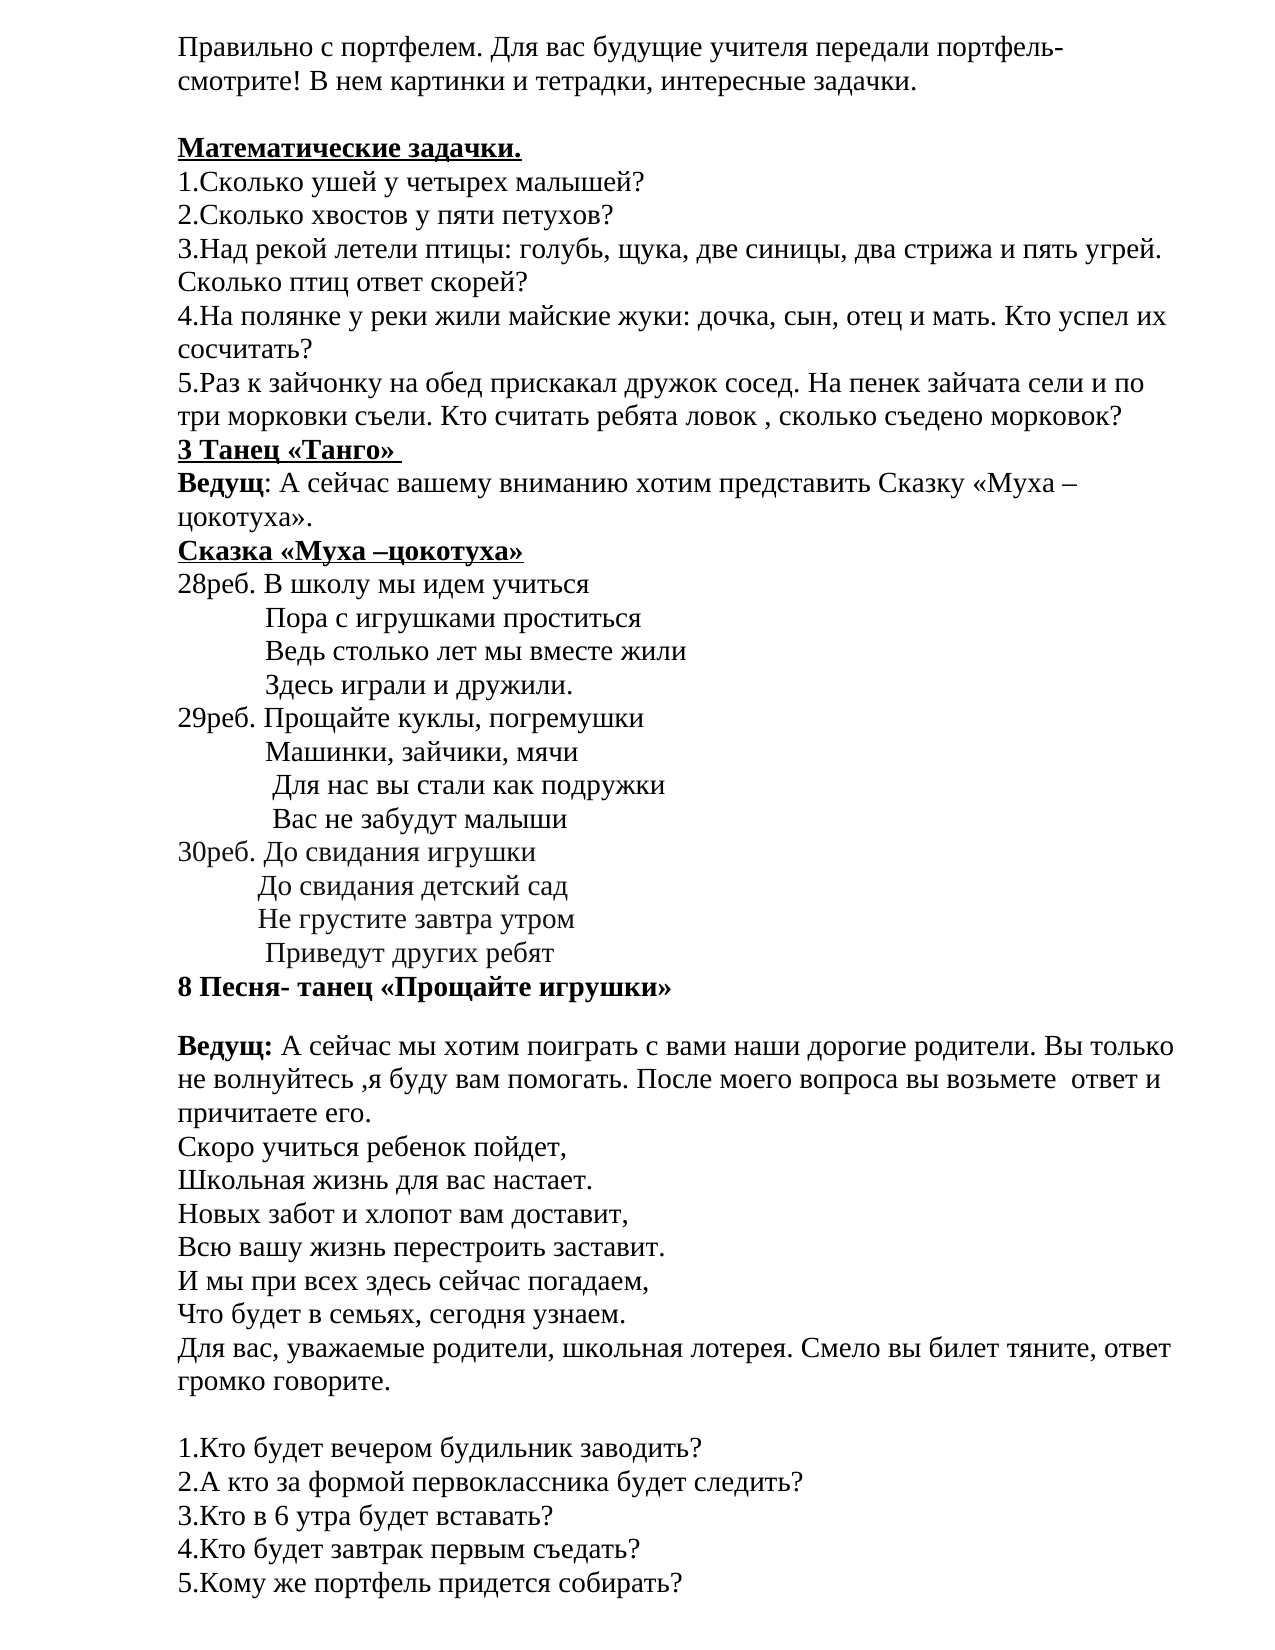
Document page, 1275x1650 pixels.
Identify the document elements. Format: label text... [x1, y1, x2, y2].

text Ведущ: А сейчас мы хотим поиграть с вами наши дорогие родители. Вы только не волнуйтесь ,я буду вам помогать. После моего вопроса вы возьмете ответ и причитаете его. Скоро учиться ребенок пойдет, [177, 1028, 1186, 1162]
text Вас не забудут малыши [177, 801, 1186, 834]
text Для нас вы стали как подружки [177, 767, 1186, 801]
text Ведь столько лет мы вместе жили [177, 633, 1186, 667]
text 5.Кому же портфель придется собирать? [177, 1565, 1186, 1598]
text 4.Кто будет завтрак первым съедать? [177, 1531, 1186, 1565]
text 3.Кто в 6 утра будет вставать? [177, 1498, 1186, 1531]
text 8 Песня- танец «Прощайте игрушки» [177, 969, 1186, 1002]
text Здесь играли и дружили. [177, 667, 1186, 700]
text 28реб. В школу мы идем учиться [177, 566, 1186, 600]
text Ведущ: А сейчас вашему вниманию хотим представить Сказку «Муха –цокотуха». [177, 466, 1186, 533]
text Школьная жизнь для вас настает. [177, 1162, 1186, 1196]
text И мы при всех здесь сейчас погадаем, [177, 1263, 1186, 1296]
text 5.Раз к зайчонку на обед прискакал дружок сосед. На пенек зайчата сели и по три морковки съели. Кто считать ребята ловок , сколько съедено морковок? [177, 365, 1186, 432]
text 2.Сколько хвостов у пяти петухов? [177, 197, 1186, 231]
text Для вас, уважаемые родители, школьная лотерея. Смело вы билет тяните, ответ громко говорите. [177, 1330, 1186, 1397]
text Новых забот и хлопот вам доставит, [177, 1196, 1186, 1229]
text 1.Сколько ушей у четырех малышей? [177, 164, 1186, 197]
text 2.А кто за формой первоклассника будет следить? [177, 1464, 1186, 1498]
text Правильно с портфелем. Для вас будущие учителя передали портфель- смотрите! В нем картинки и тетрадки, интересные задачки. [177, 29, 1186, 97]
text Пора с игрушками проститься [177, 600, 1186, 633]
text 29реб. Прощайте куклы, погремушки [177, 700, 1186, 734]
text Машинки, зайчики, мячи [177, 734, 1186, 767]
text Что будет в семьях, сегодня узнаем. [177, 1296, 1186, 1330]
text Математические задачки. [177, 130, 1186, 164]
text 1.Кто будет вечером будильник заводить? [177, 1431, 1186, 1464]
text 30реб. До свидания игрушки [177, 834, 1186, 868]
text Приведут других ребят [177, 935, 1186, 969]
text 3 Танец «Танго» [177, 432, 1186, 466]
text Не грустите завтра утром [177, 902, 1186, 935]
text 4.На полянке у реки жили майские жуки: дочка, сын, отец и мать. Кто успел их сосчитать? [177, 298, 1186, 365]
text 3.Над рекой летели птицы: голубь, щука, две синицы, два стрижа и пять угрей. Сколько птиц ответ скорей? [177, 231, 1186, 298]
text Сказка «Муха –цокотуха» [177, 533, 1186, 566]
text До свидания детский сад [177, 868, 1186, 902]
text Всю вашу жизнь перестроить заставит. [177, 1229, 1186, 1263]
